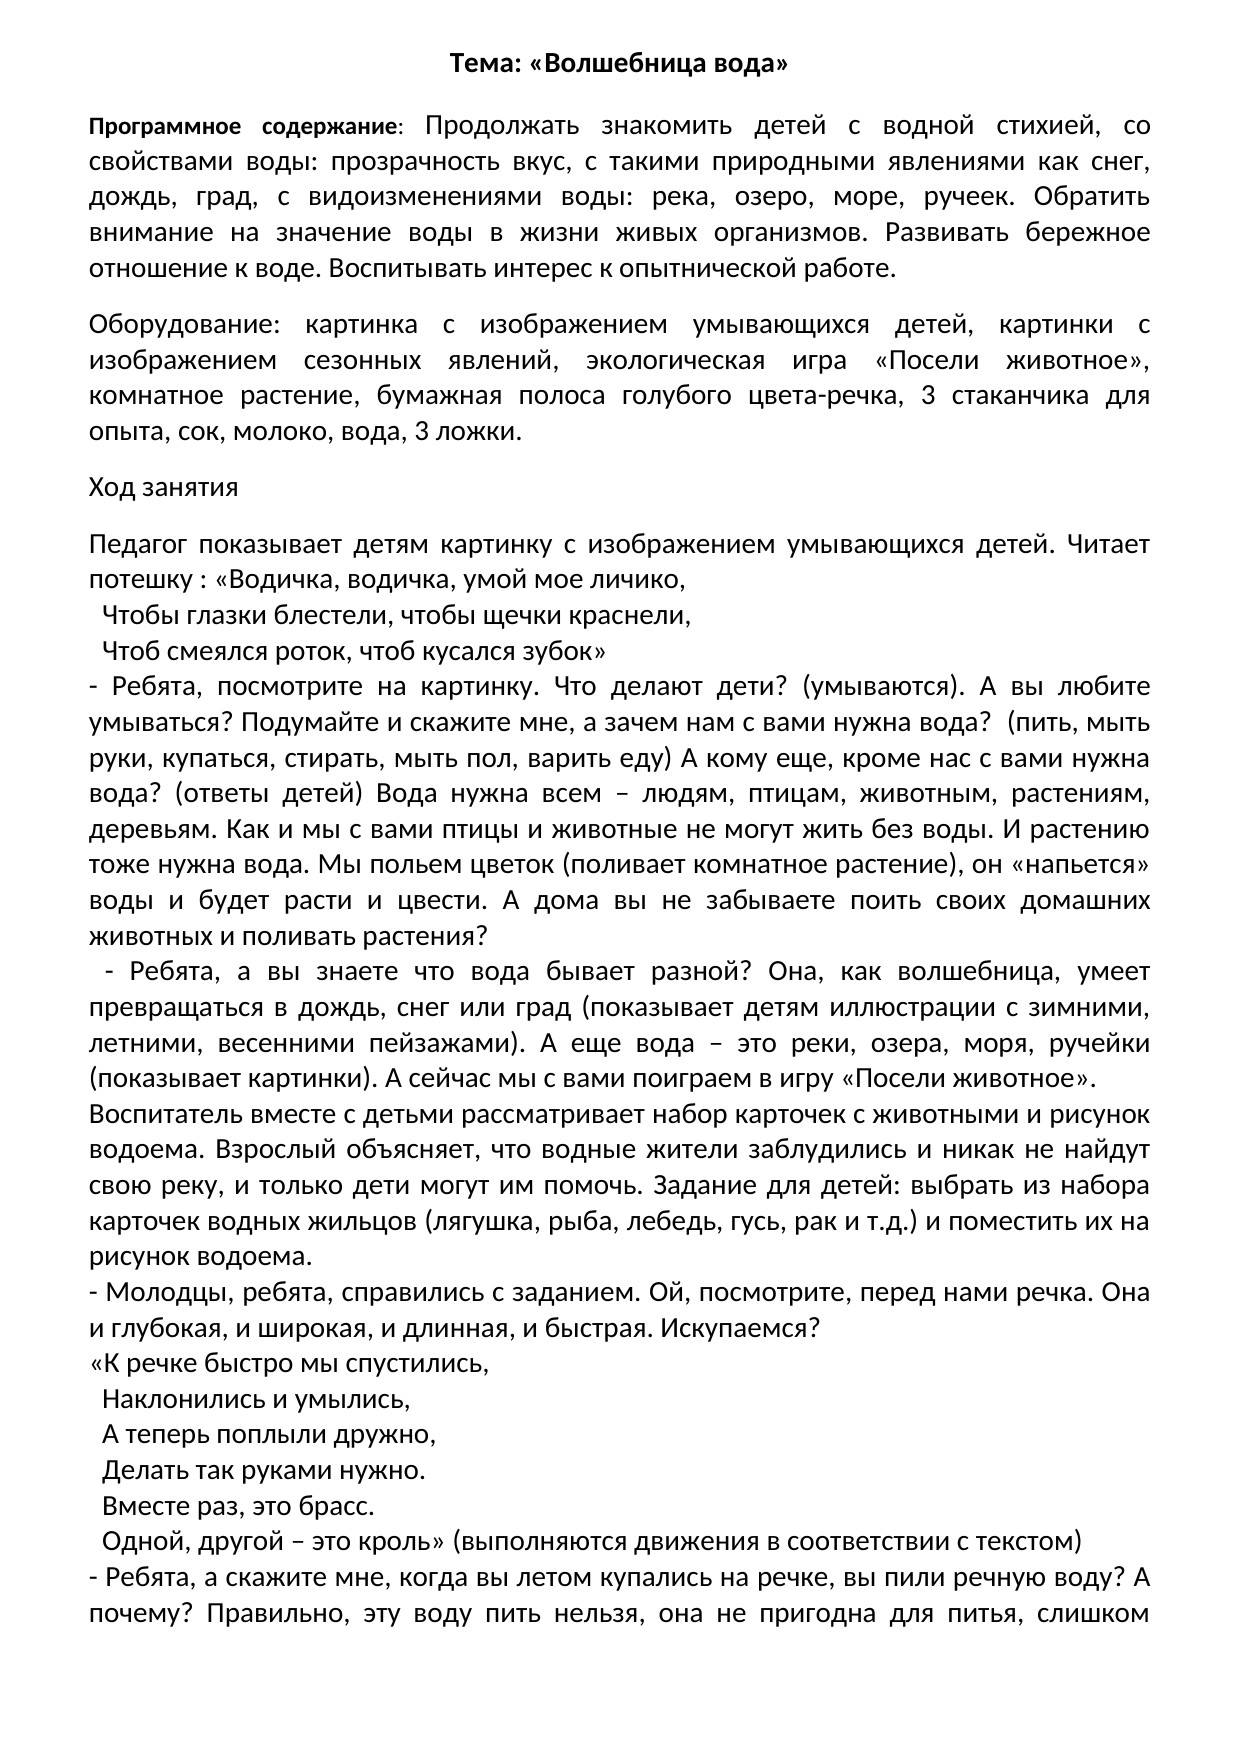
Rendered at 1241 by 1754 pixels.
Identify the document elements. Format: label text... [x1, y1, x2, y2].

text Ход занятия [89, 468, 1152, 504]
text Программное содержание: Продолжать знакомить детей с водной стихией, со свойствами воды: прозрачность вкус, с такими природными явлениями как снег, дождь, град, с видоизменениями воды: река, озеро, море, ручеек. Обратить внимание на значение воды в жизни живых организмов. Развивать бережное отношение к воде. Воспитывать интерес к опытнической работе. [89, 106, 1152, 284]
text Наклонились и умылись, [89, 1380, 1152, 1416]
text - Ребята, посмотрите на картинку. Что делают дети? (умываются). А вы любите умываться? Подумайте и скажите мне, а зачем нам с вами нужна вода? (пить, мыть руки, купаться, стирать, мыть пол, варить еду) А кому еще, кроме нас с вами нужна вода? (ответы детей) Вода нужна всем – людям, птицам, животным, растениям, деревьям. Как и мы с вами птицы и животные не могут жить без воды. И растению тоже нужна вода. Мы польем цветок (поливает комнатное растение), он «напьется» воды и будет расти и цвести. А дома вы не забываете поить своих домашних животных и поливать растения? [89, 667, 1152, 952]
text Вместе раз, это брасс. [89, 1487, 1152, 1522]
text - Ребята, а вы знаете что вода бывает разной? Она, как волшебница, умеет превращаться в дождь, снег или град (показывает детям иллюстрации с зимними, летними, весенними пейзажами). А еще вода – это реки, озера, моря, ручейки (показывает картинки). А сейчас мы с вами поиграем в игру «Посели животное». [89, 952, 1152, 1095]
text Делать так руками нужно. [89, 1451, 1152, 1487]
text Чтоб смеялся роток, чтоб кусался зубок» [89, 632, 1152, 667]
text «К речке быстро мы спустились, [89, 1344, 1152, 1380]
text Воспитатель вместе с детьми рассматривает набор карточек с животными и рисунок водоема. Взрослый объясняет, что водные жители заблудились и никак не найдут свою реку, и только дети могут им помочь. Задание для детей: выбрать из набора карточек водных жильцов (лягушка, рыба, лебедь, гусь, рак и т.д.) и поместить их на рисунок водоема. [89, 1095, 1152, 1273]
text Чтобы глазки блестели, чтобы щечки краснели, [89, 596, 1152, 632]
text - Молодцы, ребята, справились с заданием. Ой, посмотрите, перед нами речка. Она и глубокая, и широкая, и длинная, и быстрая. Искупаемся? [89, 1273, 1152, 1344]
text Тема: «Волшебница вода» [89, 44, 1152, 80]
text Педагог показывает детям картинку с изображением умывающихся детей. Читает потешку : «Водичка, водичка, умой мое личико, [89, 525, 1152, 596]
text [89, 1558, 1152, 1629]
text А теперь поплыли дружно, [89, 1416, 1152, 1451]
text Одной, другой – это кроль» (выполняются движения в соответствии с текстом) [89, 1522, 1152, 1558]
text Оборудование: картинка с изображением умывающихся детей, картинки с изображением сезонных явлений, экологическая игра «Посели животное», комнатное растение, бумажная полоса голубого цвета-речка, 3 стаканчика для опыта, сок, молоко, вода, 3 ложки. [89, 305, 1152, 448]
